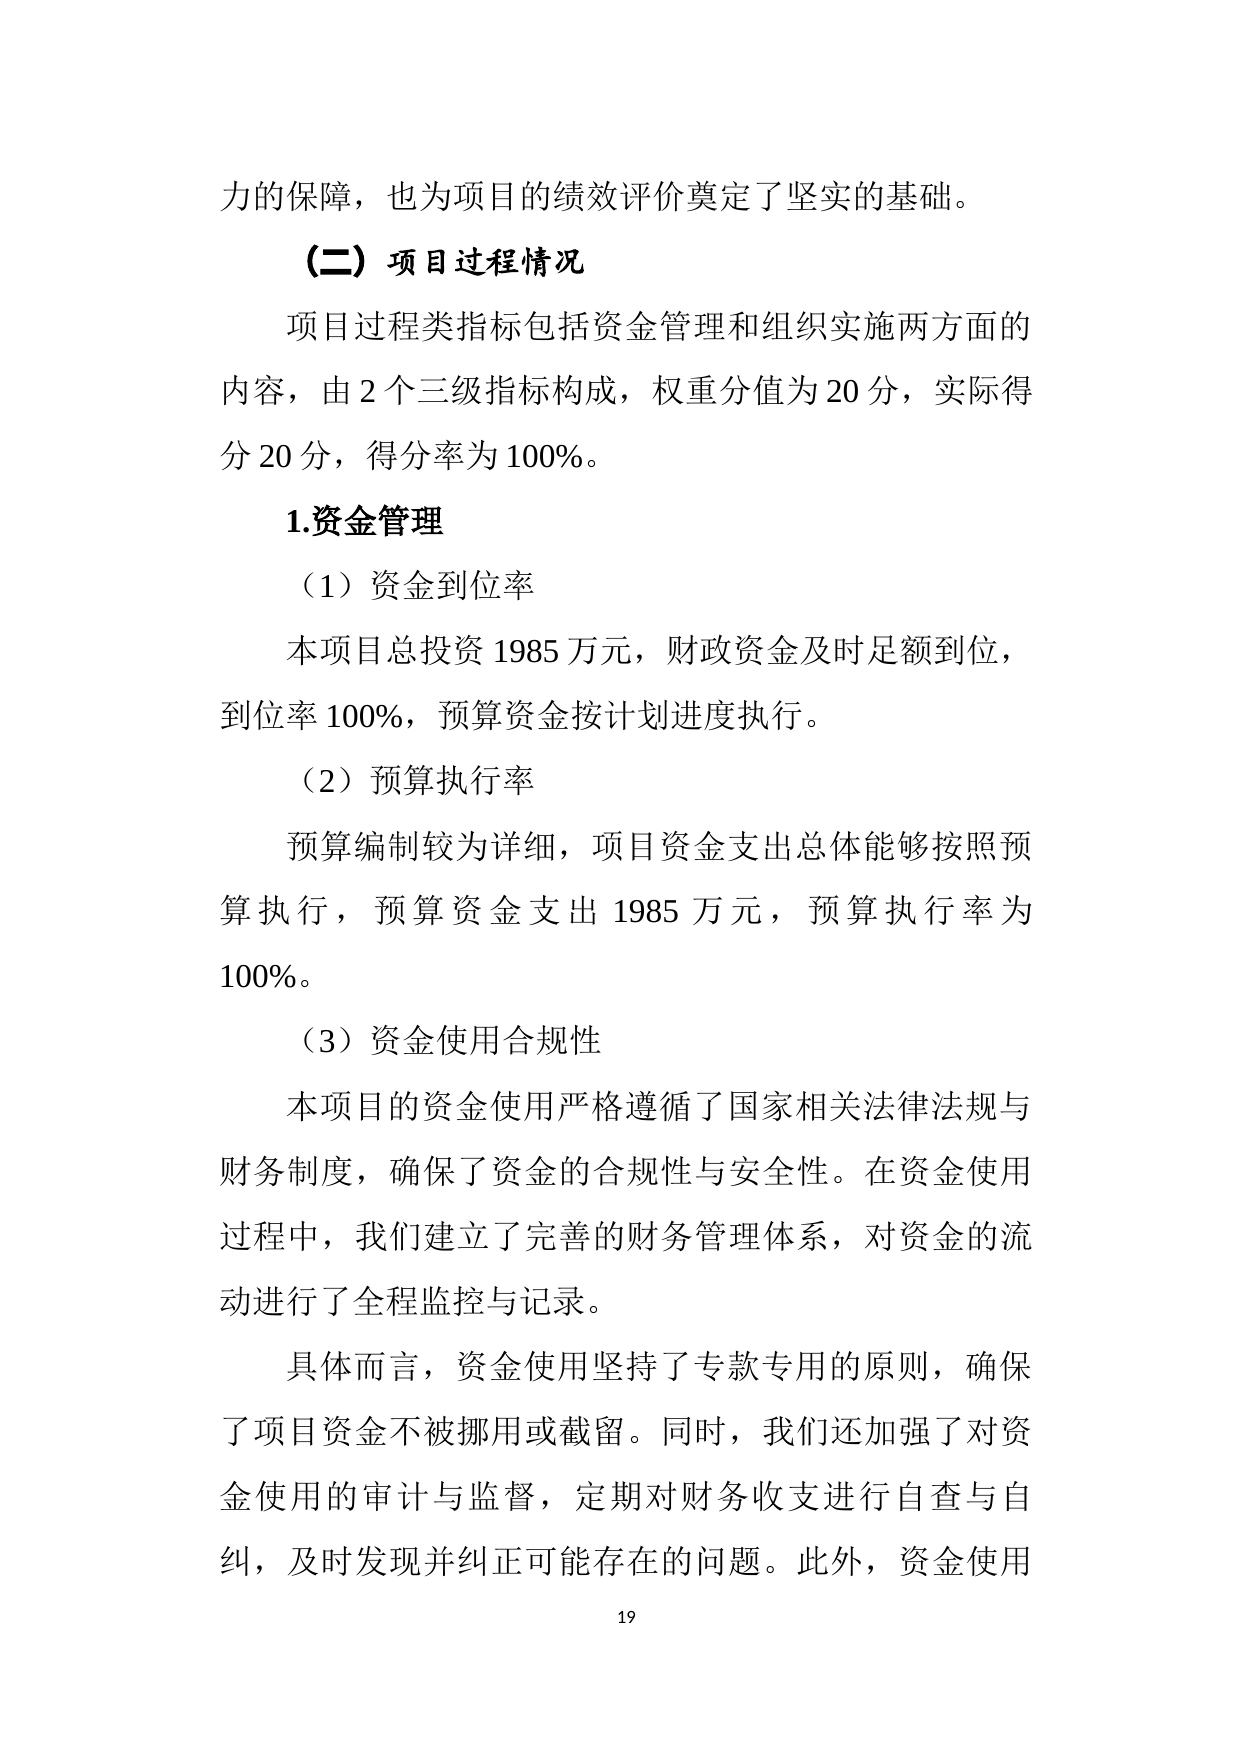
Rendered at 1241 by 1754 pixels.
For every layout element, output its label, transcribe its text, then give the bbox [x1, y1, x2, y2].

text 1.资金管理 [218, 487, 1033, 552]
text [218, 1332, 1033, 1592]
text （1）资金到位率 [218, 552, 1033, 617]
title 项目过程情况 [218, 227, 1033, 292]
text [218, 162, 1033, 227]
text （2）预算执行率 [218, 747, 1033, 812]
text 本项目总投资1985万元，财政资金及时足额到位，到位率100%，预算资金按计划进度执行。 [218, 617, 1033, 747]
text 项目过程类指标包括资金管理和组织实施两方面的内容，由2个三级指标构成，权重分值为20分，实际得分20分，得分率为100%。 [218, 292, 1033, 487]
text 预算编制较为详细，项目资金支出总体能够按照预算执行，预算资金支出1985万元，预算执行率为100%。 [218, 812, 1033, 1007]
text 本项目的资金使用严格遵循了国家相关法律法规与财务制度，确保了资金的合规性与安全性。在资金使用过程中，我们建立了完善的财务管理体系，对资金的流动进行了全程监控与记录。 [218, 1072, 1033, 1332]
text （3）资金使用合规性 [218, 1007, 1033, 1072]
